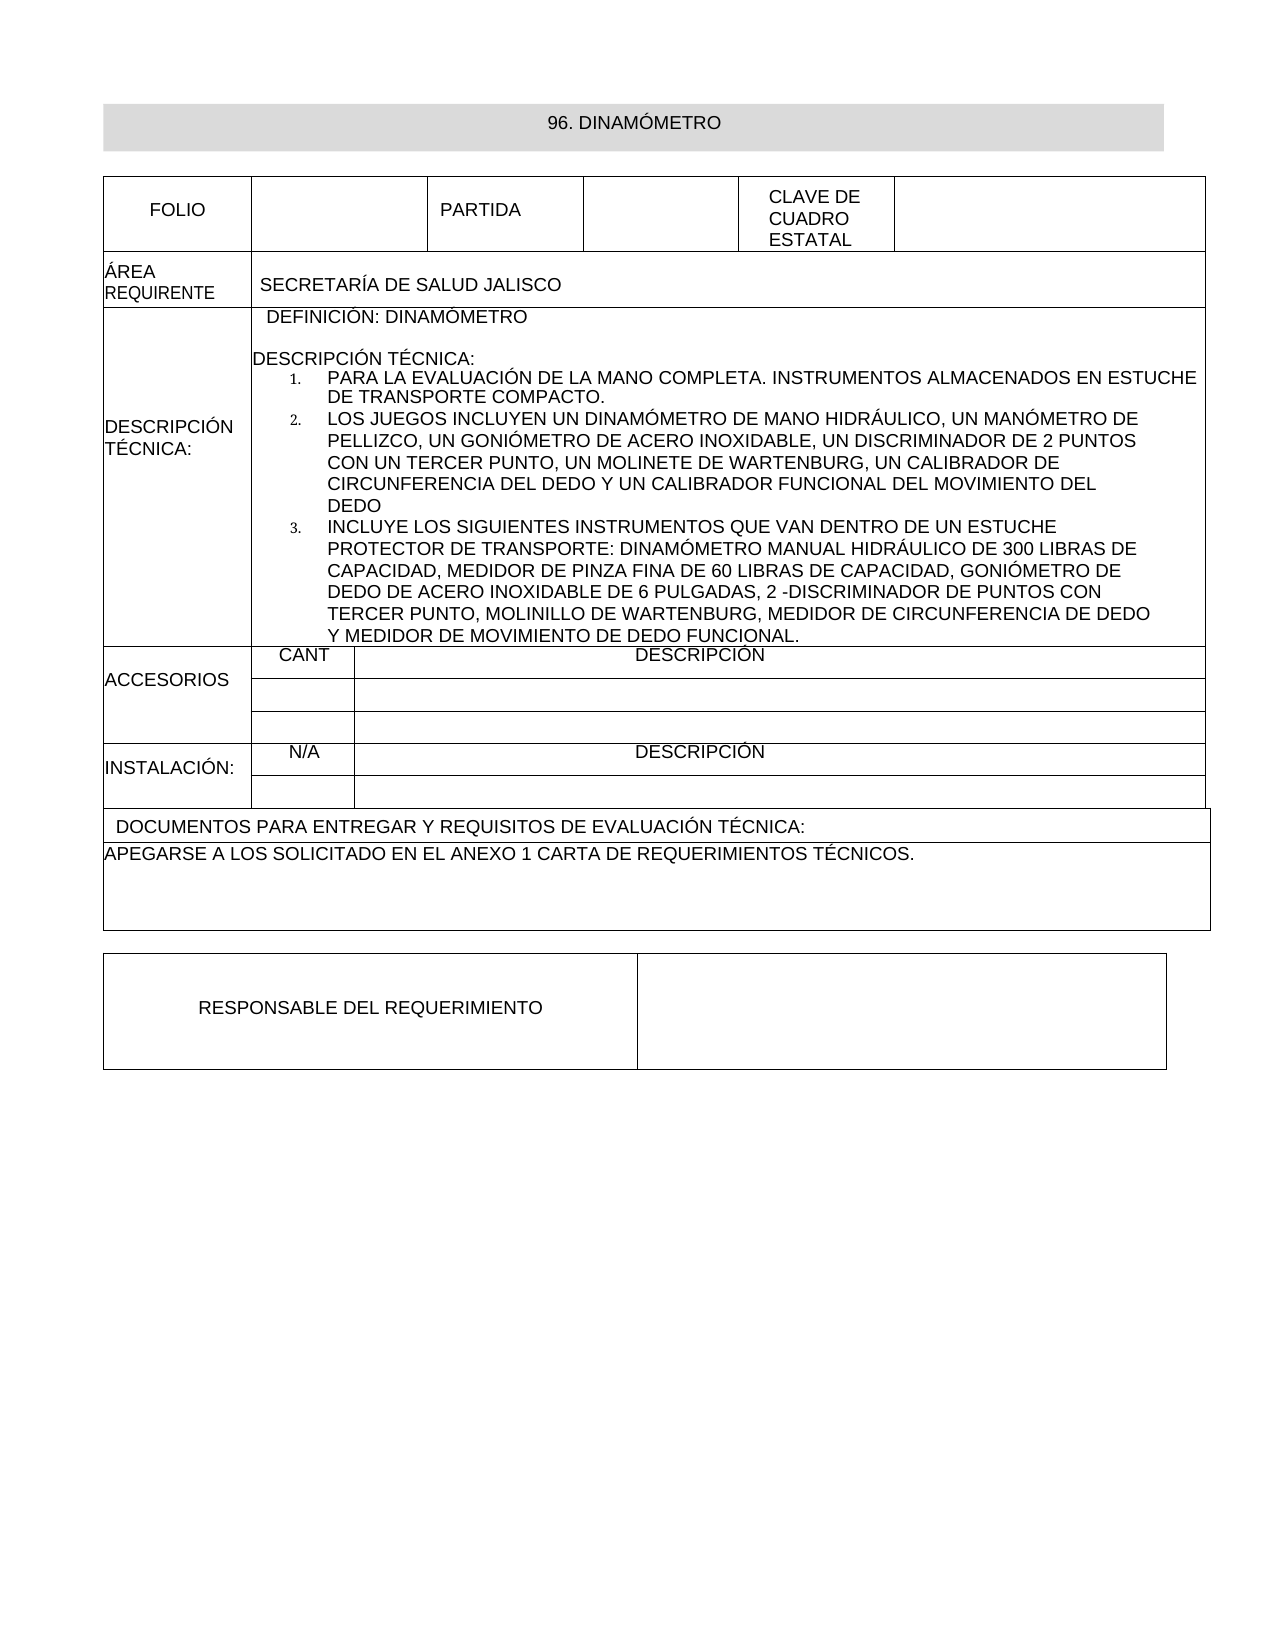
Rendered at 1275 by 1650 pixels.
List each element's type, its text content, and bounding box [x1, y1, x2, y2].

table_cell [355, 776, 1205, 807]
table_cell [355, 679, 1205, 711]
table_cell DEFINICIÓN: DINAMÓMETRO DESCRIPCIÓN TÉCNICA: PARA LA EVALUACIÓN DE LA MANO COMPLETA. INSTRUMENTOS ALMACENADOS EN ESTUCHE DE TRANSPORTE COMPACTO. LOS JUEGOS INCLUYEN UN DINAMÓMETRO DE MANO HIDRÁULICO, UN MANÓMETRO DE PELLIZCO, UN GONIÓMETRO DE ACERO INOXIDABLE, UN DISCRIMINADOR DE 2 PUNTOS CON UN TERCER PUNTO, UN MOLINETE DE WARTENBURG, UN CALIBRADOR DE CIRCUNFERENCIA DEL DEDO Y UN CALIBRADOR FUNCIONAL DEL MOVIMIENTO DEL DEDO INCLUYE LOS SIGUIENTES INSTRUMENTOS QUE VAN DENTRO DE UN ESTUCHE PROTECTOR DE TRANSPORTE: DINAMÓMETRO MANUAL HIDRÁULICO DE 300 LIBRAS DE CAPACIDAD, MEDIDOR DE PINZA FINA DE 60 LIBRAS DE CAPACIDAD, GONIÓMETRO DE DEDO DE ACERO INOXIDABLE DE 6 PULGADAS, 2 -DISCRIMINADOR DE PUNTOS CON TERCER PUNTO, MOLINILLO DE WARTENBURG, MEDIDOR DE CIRCUNFERENCIA DE DEDO Y MEDIDOR DE MOVIMIENTO DE DEDO FUNCIONAL. [252, 308, 1205, 646]
table_header CLAVE DE CUADRO ESTATAL [739, 177, 894, 251]
table_cell DESCRIPCIÓN [355, 744, 1205, 775]
table_cell DOCUMENTOS PARA ENTREGAR Y REQUISITOS DE EVALUACIÓN TÉCNICA: [104, 809, 1210, 842]
table_cell [252, 679, 354, 711]
table_cell ACCESORIOS [104, 647, 251, 743]
table_cell N/A [252, 744, 354, 775]
table_header [584, 177, 738, 251]
table_cell [355, 712, 1205, 743]
table_header RESPONSABLE DEL REQUERIMIENTO [104, 954, 637, 1069]
table_cell DESCRIPCIÓN TÉCNICA: [104, 308, 251, 646]
table_cell APEGARSE A LOS SOLICITADO EN EL ANEXO 1 CARTA DE REQUERIMIENTOS TÉCNICOS. [104, 843, 1210, 930]
table_cell DESCRIPCIÓN [355, 647, 1205, 678]
table_cell [252, 776, 354, 807]
table_header FOLIO [104, 177, 251, 251]
table_header [252, 177, 427, 251]
table_header [638, 954, 1166, 1069]
table_header PARTIDA [428, 177, 583, 251]
table_cell SECRETARÍA DE SALUD JALISCO [252, 252, 1205, 307]
table_cell ÁREA REQUIRENTE [104, 252, 251, 307]
table_cell INSTALACIÓN: [104, 744, 251, 807]
table_cell CANT [252, 647, 354, 678]
table_header [895, 177, 1205, 251]
table_cell [252, 712, 354, 743]
